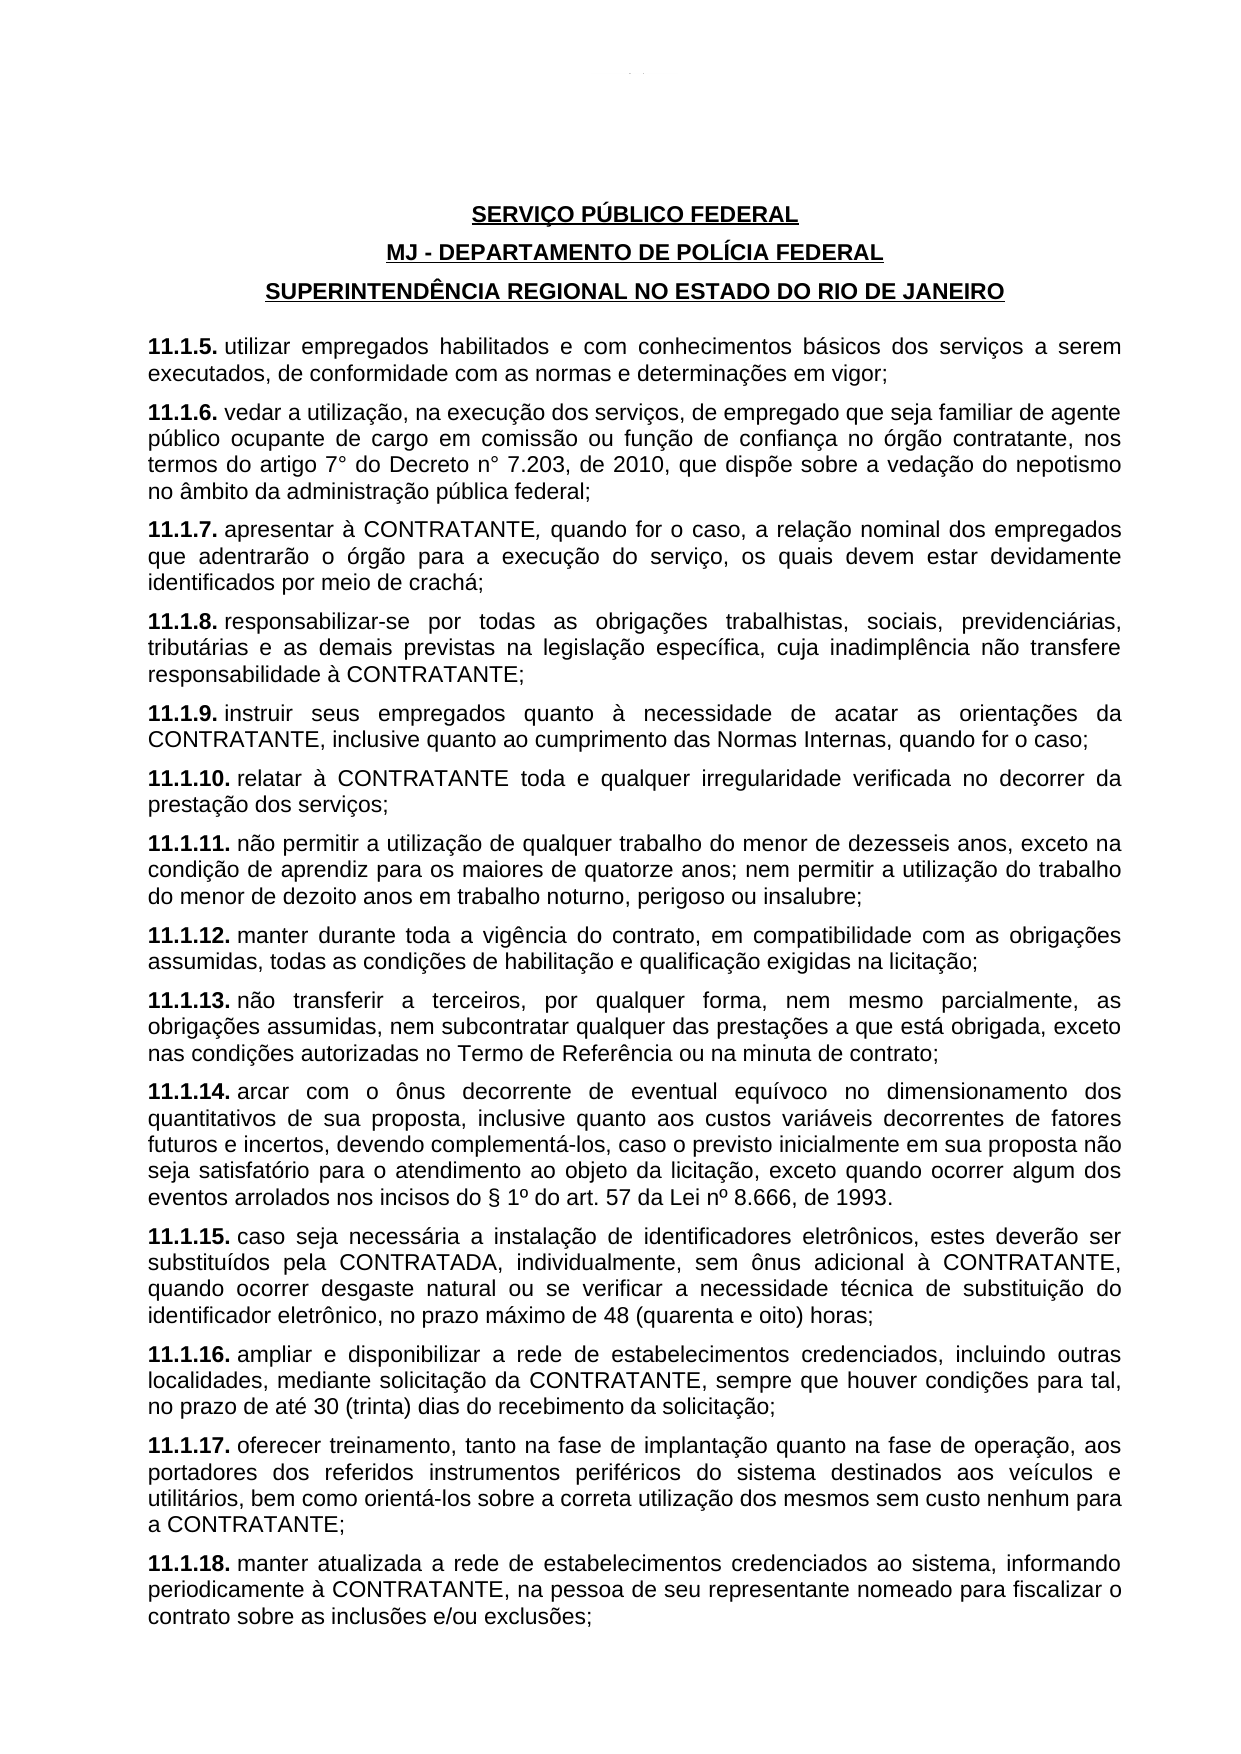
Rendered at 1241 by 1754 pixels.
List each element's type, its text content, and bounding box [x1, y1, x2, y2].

list apresentar à CONTRATANTE, quando for o caso, a relação nominal dos empregados que adentrarão o órgão para a execução do serviço, os quais devem estar devidamente identificados por meio de crachá; [148, 516, 1122, 596]
list manter durante toda a vigência do contrato, em compatibilidade com as obrigações assumidas, todas as condições de habilitação e qualificação exigidas na licitação; [148, 922, 1122, 974]
list responsabilizar-se por todas as obrigações trabalhistas, sociais, previdenciárias, tributárias e as demais previstas na legislação específica, cuja inadimplência não transfere responsabilidade à CONTRATANTE; [148, 608, 1122, 687]
list relatar à CONTRATANTE toda e qualquer irregularidade verificada no decorrer da prestação dos serviços; [148, 765, 1122, 817]
list ampliar e disponibilizar a rede de estabelecimentos credenciados, incluindo outras localidades, mediante solicitação da CONTRATANTE, sempre que houver condições para tal, no prazo de até 30 (trinta) dias do recebimento da solicitação; [148, 1341, 1122, 1419]
list não transferir a terceiros, por qualquer forma, nem mesmo parcialmente, as obrigações assumidas, nem subcontratar qualquer das prestações a que está obrigada, exceto nas condições autorizadas no Termo de Referência ou na minuta de contrato; [148, 987, 1122, 1066]
list utilizar empregados habilitados e com conhecimentos básicos dos serviços a serem executados, de conformidade com as normas e determinações em vigor; [148, 333, 1122, 386]
list manter atualizada a rede de estabelecimentos credenciados ao sistema, informando periodicamente à CONTRATANTE, na pessoa de seu representante nomeado para fiscalizar o contrato sobre as inclusões e/ou exclusões; [148, 1550, 1122, 1629]
list instruir seus empregados quanto à necessidade de acatar as orientações da CONTRATANTE, inclusive quanto ao cumprimento das Normas Internas, quando for o caso; [148, 699, 1122, 752]
list vedar a utilização, na execução dos serviços, de empregado que seja familiar de agente público ocupante de cargo em comissão ou função de confiança no órgão contratante, nos termos do artigo 7° do Decreto n° 7.203, de 2010, que dispõe sobre a vedação do nepotismo no âmbito da administração pública federal; [148, 398, 1122, 504]
list arcar com o ônus decorrente de eventual equívoco no dimensionamento dos quantitativos de sua proposta, inclusive quanto aos custos variáveis decorrentes de fatores futuros e incertos, devendo complementá-los, caso o previsto inicialmente em sua proposta não seja satisfatório para o atendimento ao objeto da licitação, exceto quando ocorrer algum dos eventos arrolados nos incisos do § 1º do art. 57 da Lei nº 8.666, de 1993. [148, 1078, 1122, 1210]
list oferecer treinamento, tanto na fase de implantação quanto na fase de operação, aos portadores dos referidos instrumentos periféricos do sistema destinados aos veículos e utilitários, bem como orientá-los sobre a correta utilização dos mesmos sem custo nenhum para a CONTRATANTE; [148, 1432, 1122, 1537]
list não permitir a utilização de qualquer trabalho do menor de dezesseis anos, exceto na condição de aprendiz para os maiores de quatorze anos; nem permitir a utilização do trabalho do menor de dezoito anos em trabalho noturno, perigoso ou insalubre; [148, 830, 1122, 909]
list caso seja necessária a instalação de identificadores eletrônicos, estes deverão ser substituídos pela CONTRATADA, individualmente, sem ônus adicional à CONTRATANTE, quando ocorrer desgaste natural ou se verificar a necessidade técnica de substituição do identificador eletrônico, no prazo máximo de 48 (quarenta e oito) horas; [148, 1223, 1122, 1328]
